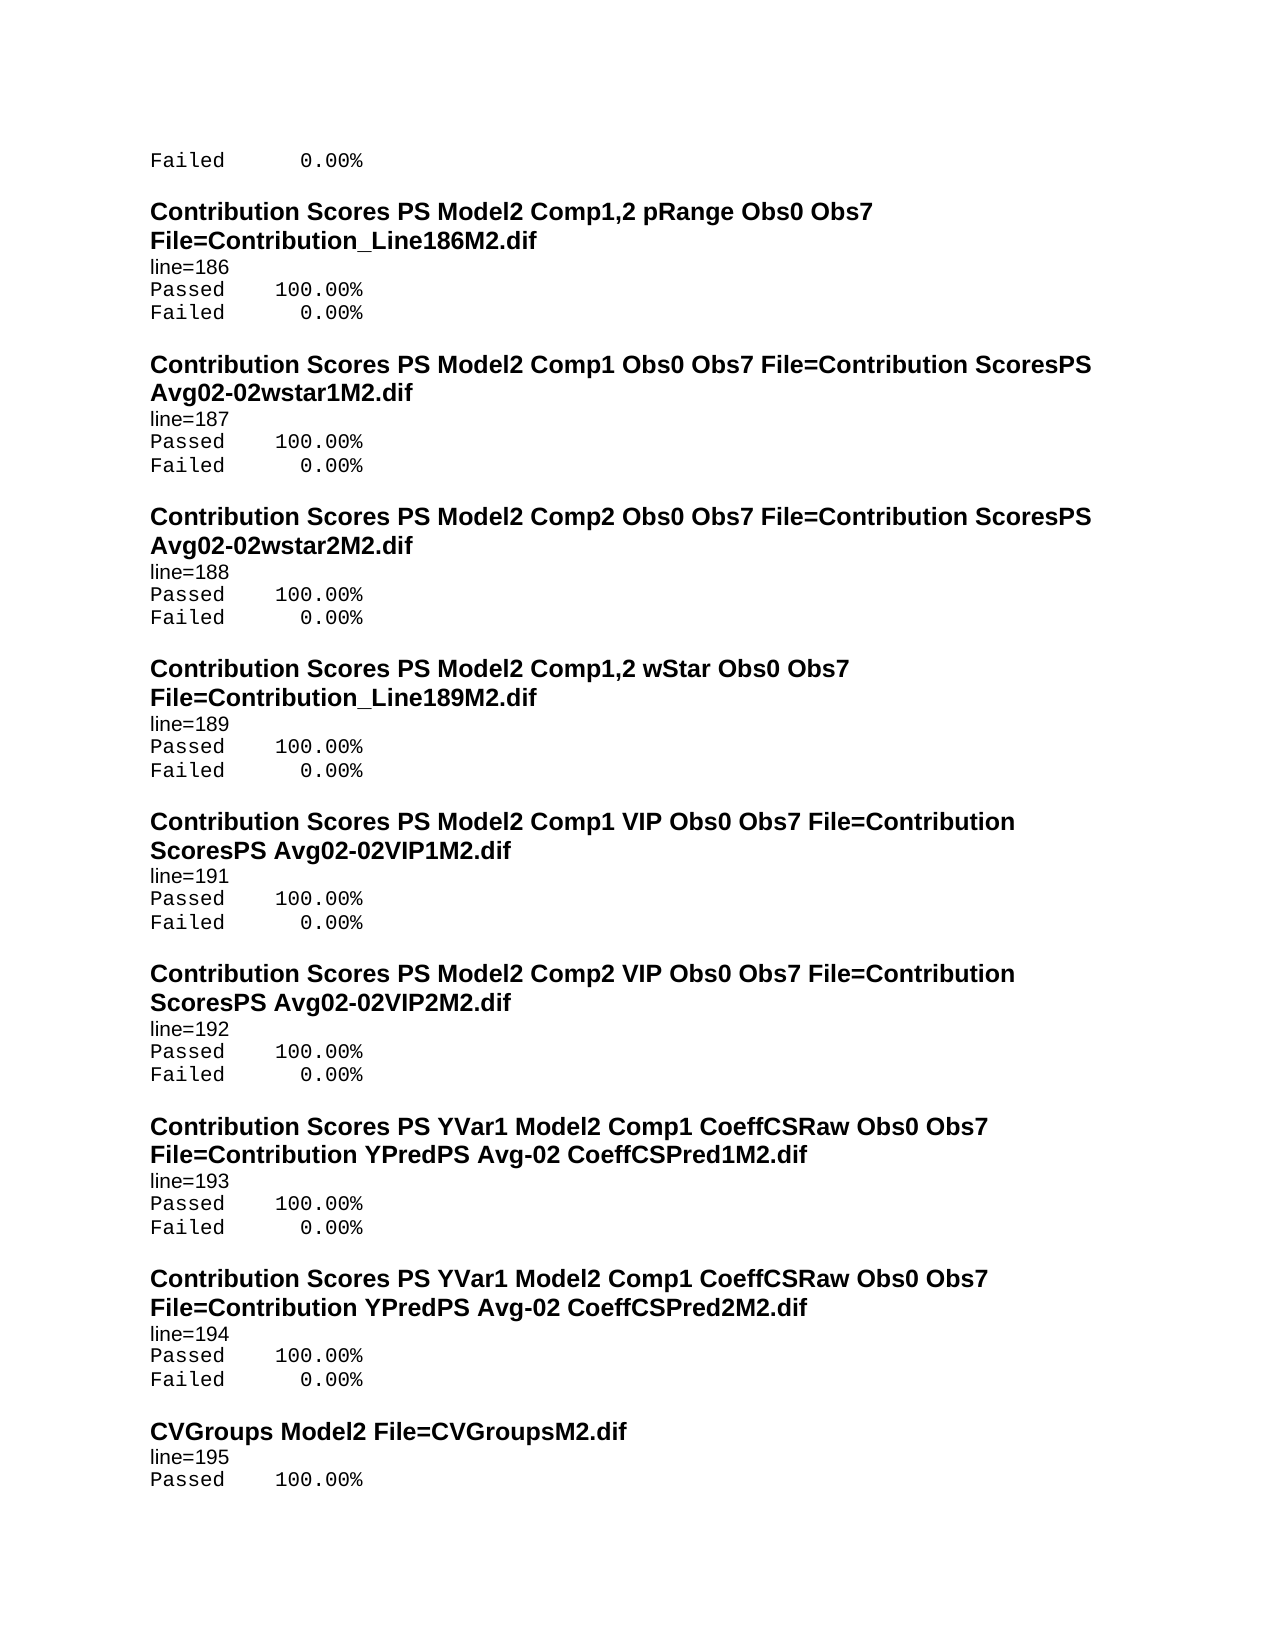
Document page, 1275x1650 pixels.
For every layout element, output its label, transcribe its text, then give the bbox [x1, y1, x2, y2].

text Contribution Scores PS YVar1 Model2 Comp1 CoeffCSRaw Obs0 Obs7 File=Contribution YPredPS Avg-02 CoeffCSPred2M2.dif [150, 1264, 1125, 1322]
text Contribution Scores PS Model2 Comp1 Obs0 Obs7 File=Contribution ScoresPS Avg02-02wstar1M2.dif [150, 350, 1125, 407]
text line=192 [150, 1017, 1125, 1041]
text Passed 100.00% [150, 1193, 1125, 1217]
text line=187 [150, 407, 1125, 431]
text Failed 0.00% [150, 302, 1125, 326]
text line=191 [150, 864, 1125, 888]
text Failed 0.00% [150, 150, 1125, 174]
text Passed 100.00% [150, 431, 1125, 455]
text line=195 [150, 1445, 1125, 1469]
text Failed 0.00% [150, 912, 1125, 936]
text Failed 0.00% [150, 759, 1125, 783]
text Passed 100.00% [150, 736, 1125, 759]
text Passed 100.00% [150, 1346, 1125, 1369]
text line=188 [150, 559, 1125, 583]
text Contribution Scores PS Model2 Comp2 VIP Obs0 Obs7 File=Contribution ScoresPS Avg02-02VIP2M2.dif [150, 959, 1125, 1017]
text Failed 0.00% [150, 1217, 1125, 1240]
text line=189 [150, 712, 1125, 736]
text Passed 100.00% [150, 1469, 1125, 1493]
text Passed 100.00% [150, 888, 1125, 912]
text Contribution Scores PS Model2 Comp2 Obs0 Obs7 File=Contribution ScoresPS Avg02-02wstar2M2.dif [150, 502, 1125, 559]
text Failed 0.00% [150, 455, 1125, 478]
text Passed 100.00% [150, 279, 1125, 302]
text Contribution Scores PS Model2 Comp1,2 wStar Obs0 Obs7 File=Contribution_Line189M2.dif [150, 654, 1125, 712]
text Contribution Scores PS YVar1 Model2 Comp1 CoeffCSRaw Obs0 Obs7 File=Contribution YPredPS Avg-02 CoeffCSPred1M2.dif [150, 1112, 1125, 1169]
text Contribution Scores PS Model2 Comp1 VIP Obs0 Obs7 File=Contribution ScoresPS Avg02-02VIP1M2.dif [150, 807, 1125, 864]
text Contribution Scores PS Model2 Comp1,2 pRange Obs0 Obs7 File=Contribution_Line186M2.dif [150, 197, 1125, 255]
text Failed 0.00% [150, 1369, 1125, 1393]
text CVGroups Model2 File=CVGroupsM2.dif [150, 1416, 1125, 1445]
text Failed 0.00% [150, 1064, 1125, 1088]
text Failed 0.00% [150, 607, 1125, 631]
text line=194 [150, 1322, 1125, 1346]
text Passed 100.00% [150, 583, 1125, 607]
text line=186 [150, 255, 1125, 279]
text Passed 100.00% [150, 1041, 1125, 1064]
text line=193 [150, 1169, 1125, 1193]
